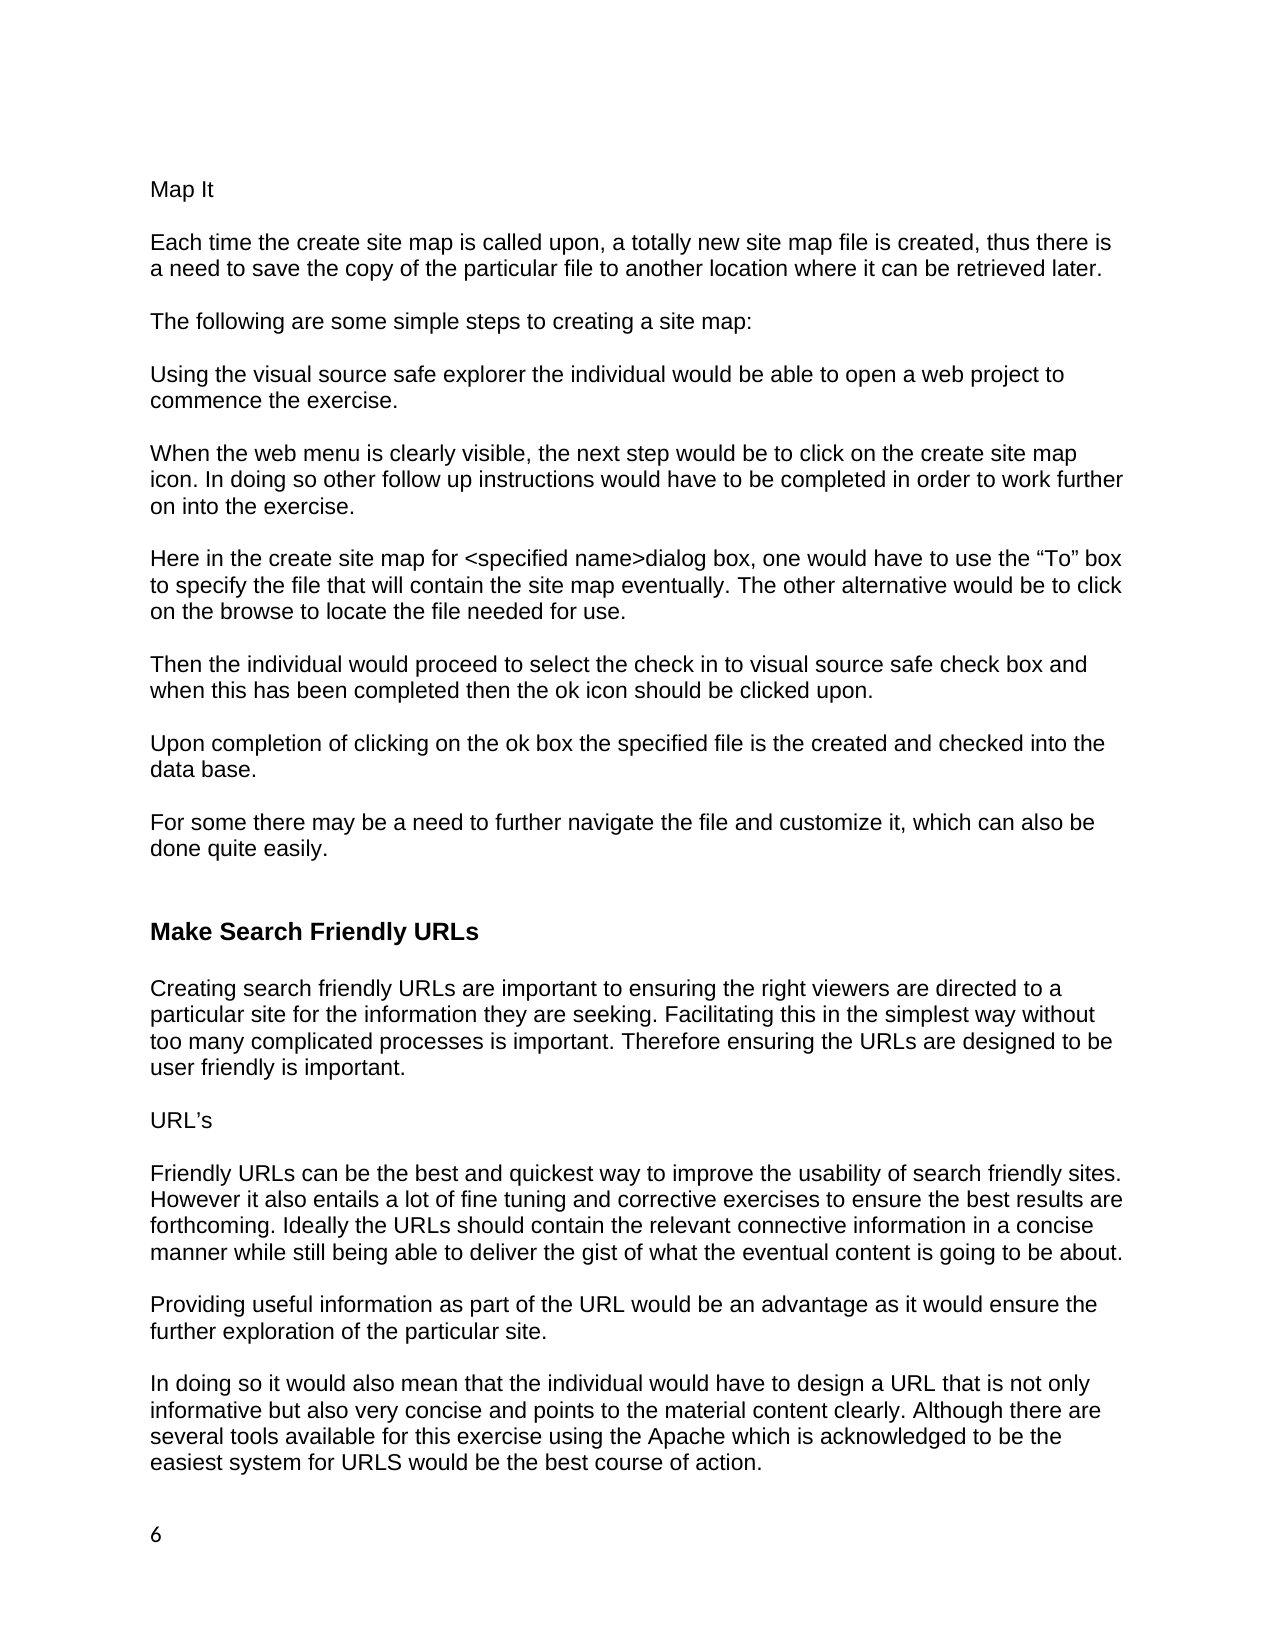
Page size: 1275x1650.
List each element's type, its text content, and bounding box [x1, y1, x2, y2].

text URL’s [150, 1107, 1125, 1133]
text Providing useful information as part of the URL would be an advantage as it would ensure the further exploration of the particular site. [150, 1291, 1125, 1344]
text Friendly URLs can be the best and quickest way to improve the usability of search friendly sites. However it also entails a lot of fine tuning and corrective exercises to ensure the best results are forthcoming. Ideally the URLs should contain the relevant connective information in a concise manner while still being able to deliver the gist of what the eventual content is going to be about. [150, 1159, 1125, 1265]
text Creating search friendly URLs are important to ensuring the right viewers are directed to a particular site for the information they are seeking. Facilitating this in the simplest way without too many complicated processes is important. Therefore ensuring the URLs are designed to be user friendly is important. [150, 975, 1125, 1080]
text Using the visual source safe explorer the individual would be able to open a web project to commence the exercise. [150, 361, 1125, 413]
text The following are some simple steps to creating a site map: [150, 308, 1125, 334]
text Then the individual would proceed to select the check in to visual source safe check box and when this has been completed then the ok icon should be clicked upon. [150, 651, 1125, 703]
text Each time the create site map is called upon, a totally new site map file is created, thus there is a need to save the copy of the particular file to another location where it can be retrieved later. [150, 229, 1125, 282]
subtitle Make Search Friendly URLs [150, 917, 1125, 946]
text For some there may be a need to further navigate the file and customize it, which can also be done quite easily. [150, 809, 1125, 862]
text In doing so it would also mean that the individual would have to design a URL that is not only informative but also very concise and points to the material content clearly. Although there are several tools available for this exercise using the Apache which is acknowledged to be the easiest system for URLS would be the best course of action. [150, 1370, 1125, 1476]
text Here in the create site map for <specified name>dialog box, one would have to use the “To” box to specify the file that will contain the site map eventually. The other alternative would be to click on the browse to locate the file needed for use. [150, 545, 1125, 624]
text Upon completion of clicking on the ok box the specified file is the created and checked into the data base. [150, 730, 1125, 782]
text When the web menu is clearly visible, the next step would be to click on the create site map icon. In doing so other follow up instructions would have to be completed in order to work further on into the exercise. [150, 440, 1125, 519]
text Map It [150, 176, 1125, 203]
